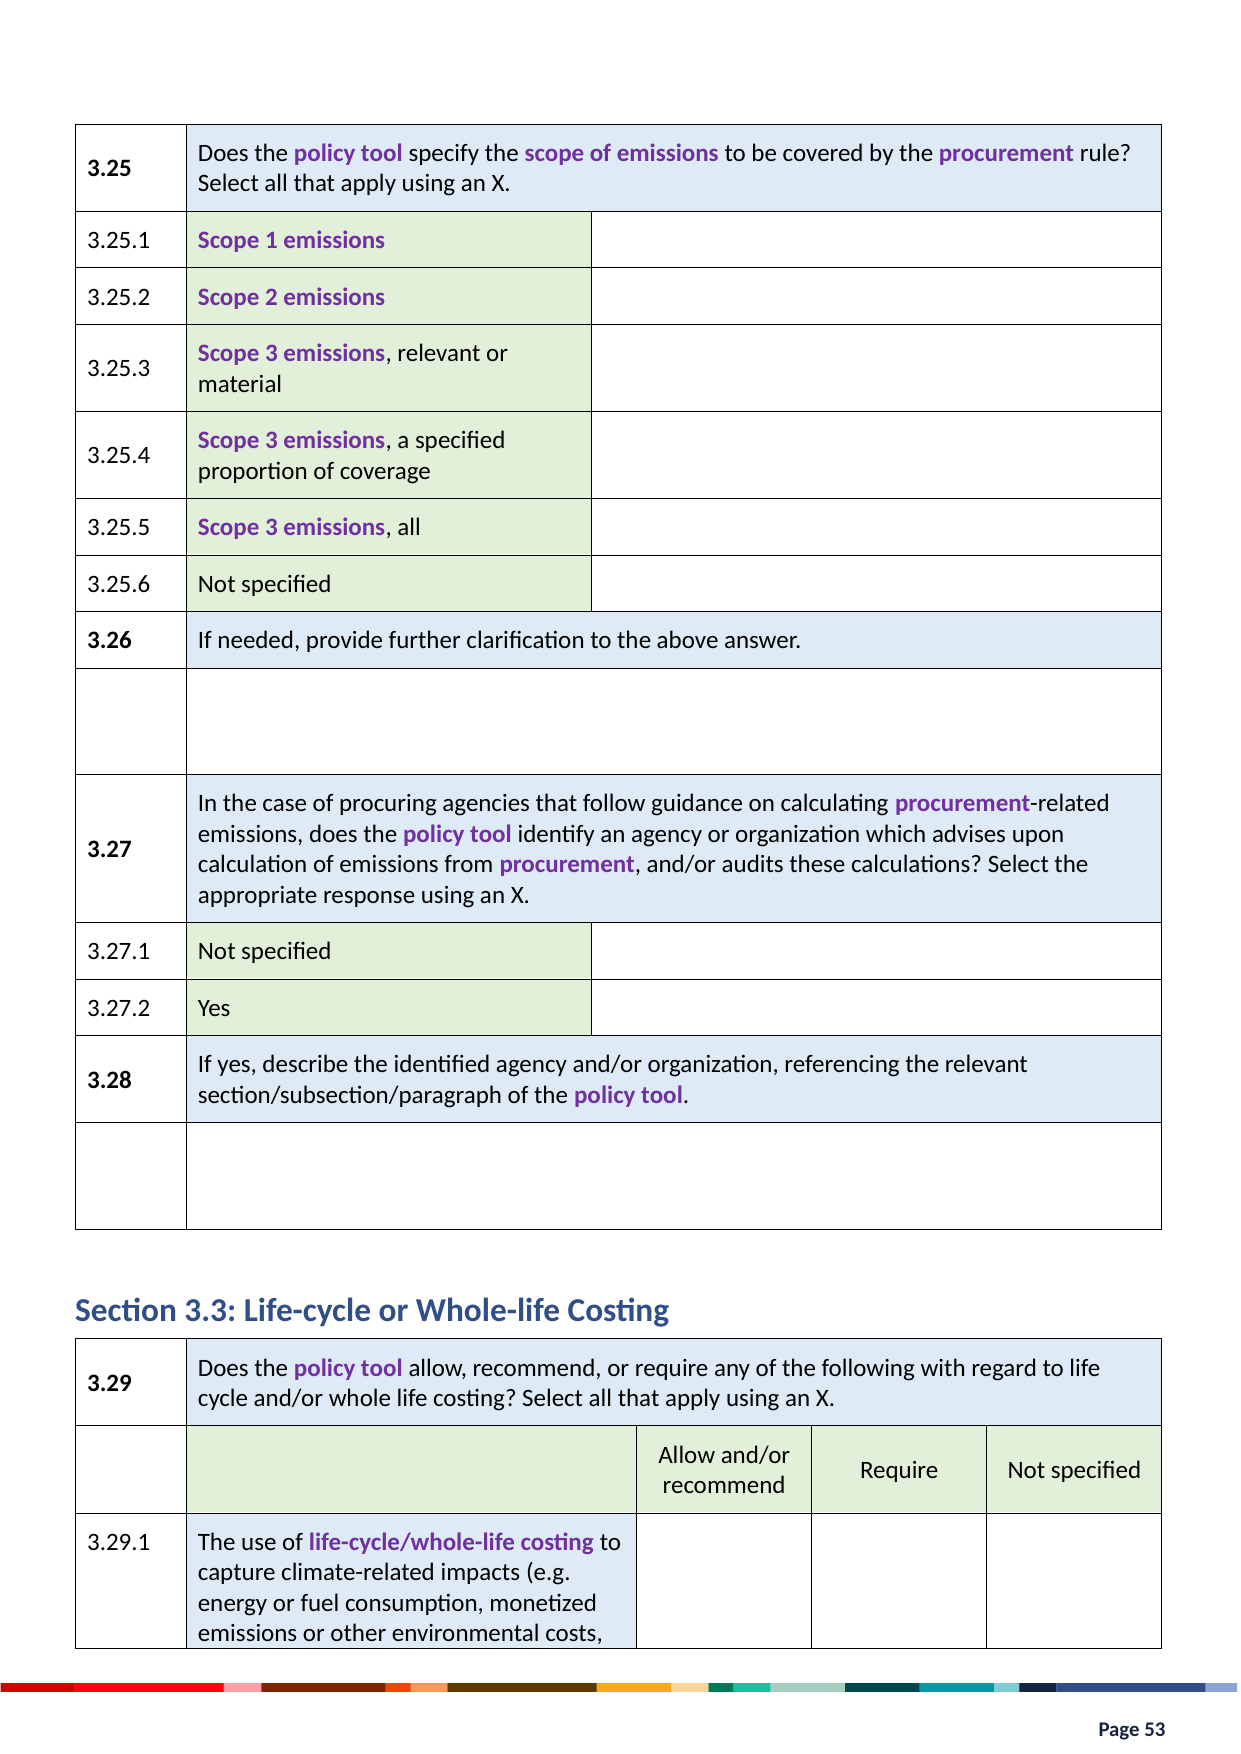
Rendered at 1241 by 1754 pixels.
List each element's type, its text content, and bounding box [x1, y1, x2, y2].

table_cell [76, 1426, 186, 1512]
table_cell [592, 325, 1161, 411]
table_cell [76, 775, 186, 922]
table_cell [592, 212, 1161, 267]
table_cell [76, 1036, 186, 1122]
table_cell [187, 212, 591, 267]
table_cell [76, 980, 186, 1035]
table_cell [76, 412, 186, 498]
subtitle Section 3.3: Life-cycle or Whole-life Costing [75, 1289, 1165, 1330]
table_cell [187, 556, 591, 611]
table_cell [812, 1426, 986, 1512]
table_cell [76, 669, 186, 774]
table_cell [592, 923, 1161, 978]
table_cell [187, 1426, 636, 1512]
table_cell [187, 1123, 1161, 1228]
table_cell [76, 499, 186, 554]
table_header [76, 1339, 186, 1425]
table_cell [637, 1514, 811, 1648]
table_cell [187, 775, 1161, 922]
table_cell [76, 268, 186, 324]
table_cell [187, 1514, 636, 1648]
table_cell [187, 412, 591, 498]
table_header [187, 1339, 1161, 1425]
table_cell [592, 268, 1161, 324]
picture [0, 1683, 1236, 1692]
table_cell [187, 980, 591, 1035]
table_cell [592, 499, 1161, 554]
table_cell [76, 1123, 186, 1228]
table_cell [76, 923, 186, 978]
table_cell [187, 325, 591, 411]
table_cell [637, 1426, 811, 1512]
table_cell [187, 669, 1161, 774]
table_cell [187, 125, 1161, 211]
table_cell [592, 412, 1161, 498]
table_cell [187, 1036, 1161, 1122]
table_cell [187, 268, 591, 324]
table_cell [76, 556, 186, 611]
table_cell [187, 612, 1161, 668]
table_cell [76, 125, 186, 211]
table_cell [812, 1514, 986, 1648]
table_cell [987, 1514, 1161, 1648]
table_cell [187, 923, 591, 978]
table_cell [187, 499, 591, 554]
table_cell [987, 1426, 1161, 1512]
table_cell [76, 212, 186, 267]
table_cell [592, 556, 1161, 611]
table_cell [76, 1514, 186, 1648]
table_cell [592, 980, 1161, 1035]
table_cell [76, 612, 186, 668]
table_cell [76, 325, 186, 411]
